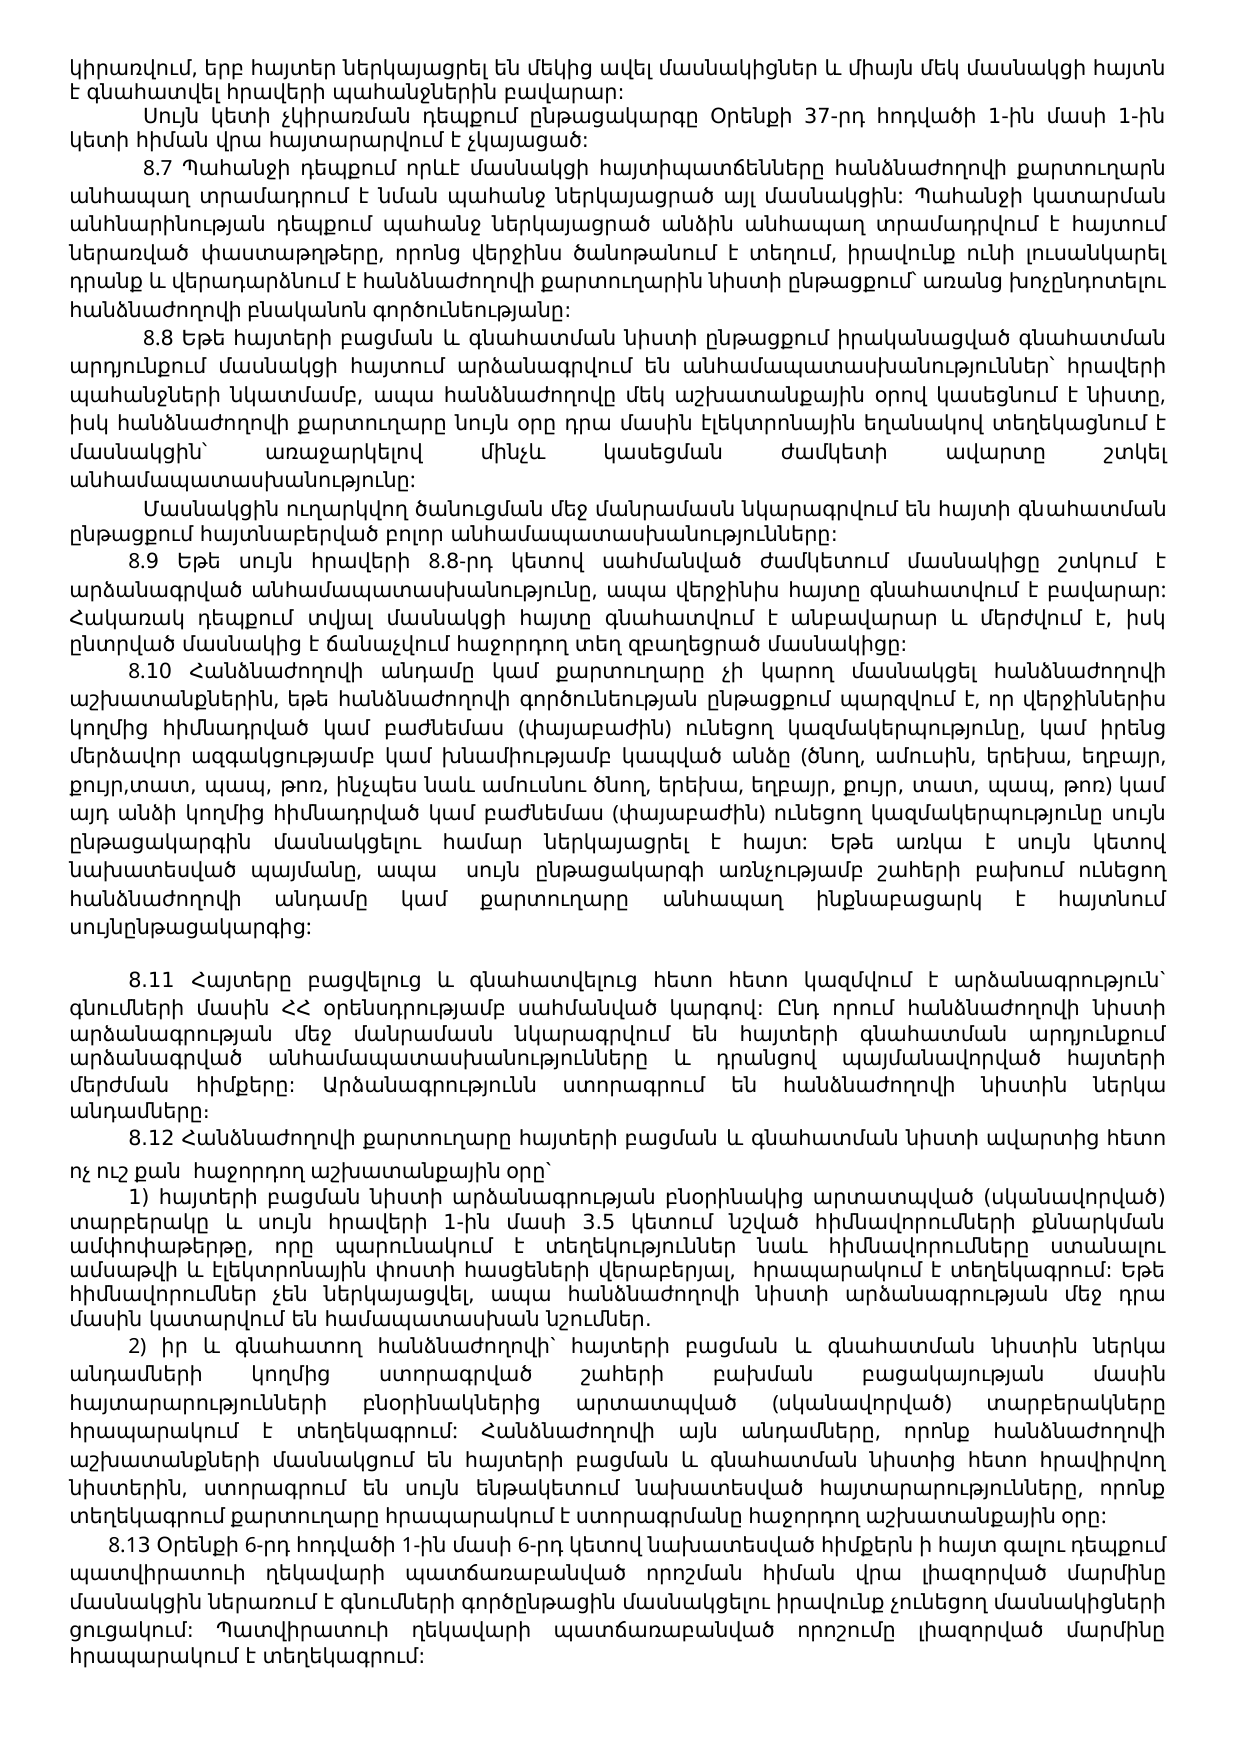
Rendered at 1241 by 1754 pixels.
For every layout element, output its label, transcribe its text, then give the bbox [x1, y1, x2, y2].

text 8.9 Եթե սույն հրավերի 8.8-րդ կետով սահմանված ժամկետում մասնակիցը շտկում է արձանագրված անհամապատասխանությունը, ապա վերջինիս հայտը գնահատվում է բավարար: Հակառակ դեպքում տվյալ մասնակցի հայտը գնահատվում է անբավարար և մերժվում է, իսկ ընտրված մասնակից է ճանաչվում հաջորդող տեղ զբաղեցրած մասնակիցը: [69, 547, 1166, 656]
text 8.12 Հանձնաժողովի քարտուղարը հայտերի բացման և գնահատման նիստի ավարտից հետո ոչ ուշ քան հաջորդող աշխատանքային օրը` [69, 1123, 1166, 1185]
text 8.11 Հայտերը բացվելուց և գնահատվելուց հետո հետո կազմվում է արձանագրություն` գնումների մասին ՀՀ օրենսդրությամբ սահմանված կարգով: Ընդ որում հանձնաժողովի նիստի արձանագրության մեջ մանրամասն նկարագրվում են հայտերի գնահատման արդյունքում արձանագրված անհամապատասխանությունները և դրանցով պայմանավորված հայտերի մերժման հիմքերը: Արձանագրությունն ստորագրում են հանձնաժողովի նիստին ներկա անդամները։ [69, 965, 1166, 1123]
text 2) իր և գնահատող հանձնաժողովի` հայտերի բացման և գնահատման նիստին ներկա անդամների կողմից ստորագրված շահերի բախման բացակայության մասին հայտարարությունների բնօրինակներից արտատպված (սկանավորված) տարբերակները հրապարակում է տեղեկագրում: Հանձնաժողովի այն անդամները, որոնք հանձնաժողովի աշխատանքների մասնակցում են հայտերի բացման և գնահատման նիստից հետո հրավիրվող նիստերին, ստորագրում են սույն ենթակետում նախատեսված հայտարարությունները, որոնք տեղեկագրում քարտուղարը հրապարակում է ստորագրմանը հաջորդող աշխատանքային օրը: [69, 1331, 1166, 1530]
text 8.13 Օրենքի 6-րդ հոդվածի 1-ին մասի 6-րդ կետով նախատեսված հիմքերն ի հայտ գալու դեպքում պատվիրատուի ղեկավարի պատճառաբանված որոշման հիման վրա լիազորված մարմինը մասնակցին ներառում է գնումների գործընթացին մասնակցելու իրավունք չունեցող մասնակիցների ցուցակում: Պատվիրատուի ղեկավարի պատճառաբանված որոշումը լիազորված մարմինը հրապարակում է տեղեկագրում: [69, 1530, 1166, 1668]
text 8.7 Պահանջի դեպքում որևէ մասնակցի հայտիպատճենները հանձնաժողովի քարտուղարն անհապաղ տրամադրում է նման պահանջ ներկայացրած այլ մասնակցին: Պահանջի կատարման անհնարինության դեպքում պահանջ ներկայացրած անձին անհապաղ տրամադրվում է հայտում ներառված փաստաթղթերը, որոնց վերջինս ծանոթանում է տեղում, իրավունք ունի լուսանկարել դրանք և վերադարձնում է հանձնաժողովի քարտուղարին նիստի ընթացքում՝ առանց խոչընդոտելու հանձնաժողովի բնականոն գործունեությանը: [69, 153, 1166, 323]
text 8.8 Եթե հայտերի բացման և գնահատման նիստի ընթացքում իրականացված գնահատման արդյունքում մասնակցի հայտում արձանագրվում են անհամապատասխանություններ՝ հրավերի պահանջների նկատմամբ, ապա հանձնաժողովը մեկ աշխատանքային օրով կասեցնում է նիստը, իսկ հանձնաժողովի քարտուղարը նույն օրը դրա մասին էլեկտրոնային եղանակով տեղեկացնում է մասնակցին՝ առաջարկելով մինչև կասեցման ժամկետի ավարտը շտկել անհամապատասխանությունը: [69, 323, 1166, 494]
text Մասնակցին ուղարկվող ծանուցման մեջ մանրամասն նկարագրվում են հայտի գնահատման ընթացքում հայտնաբերված բոլոր անհամապատասխանությունները: [69, 494, 1166, 547]
text 8.10 Հանձնաժողովի անդամը կամ քարտուղարը չի կարող մասնակցել հանձնաժողովի աշխատանքներին, եթե հանձնաժողովի գործունեության ընթացքում պարզվում է, որ վերջիններիս կողմից հիմնադրված կամ բաժնեմաս (փայաբաժին) ունեցող կազմակերպությունը, կամ իրենց մերձավոր ազգակցությամբ կամ խնամիությամբ կապված անձը (ծնող, ամուսին, երեխա, եղբայր, քույր,տատ, պապ, թոռ, ինչպես նաև ամուսնու ծնող, երեխա, եղբայր, քույր, տատ, պապ, թոռ) կամ այդ անձի կողմից հիմնադրված կամ բաժնեմաս (փայաբաժին) ունեցող կազմակերպությունը սույն ընթացակարգին մասնակցելու համար ներկայացրել է հայտ: Եթե առկա է սույն կետով նախատեսված պայմանը, ապա սույն ընթացակարգի առնչությամբ շահերի բախում ունեցող հանձնաժողովի անդամը կամ քարտուղարը անհապաղ ինքնաբացարկ է հայտնում սույնընթացակարգից: [69, 656, 1166, 941]
text 1) հայտերի բացման նիստի արձանագրության բնօրինակից արտատպված (սկանավորված) տարբերակը և սույն հրավերի 1-ին մասի 3.5 կետում նշված հիմնավորումների քննարկման ամփոփաթերթը, որը պարունակում է տեղեկություններ նաև հիմնավորումները ստանալու ամսաթվի և էլեկտրոնային փոստի հասցեների վերաբերյալ, հրապարակում է տեղեկագրում: Եթե հիմնավորումներ չեն ներկայացվել, ապա հանձնաժողովի նիստի արձանագրության մեջ դրա մասին կատարվում են համապատասխան նշումներ. [69, 1185, 1166, 1331]
text Սույն կետի չկիրառման դեպքում ընթացակարգը Օրենքի 37-րդ հոդվածի 1-ին մասի 1-ին կետի հիման վրա հայտարարվում է չկայացած: [69, 104, 1166, 153]
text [69, 56, 1166, 104]
